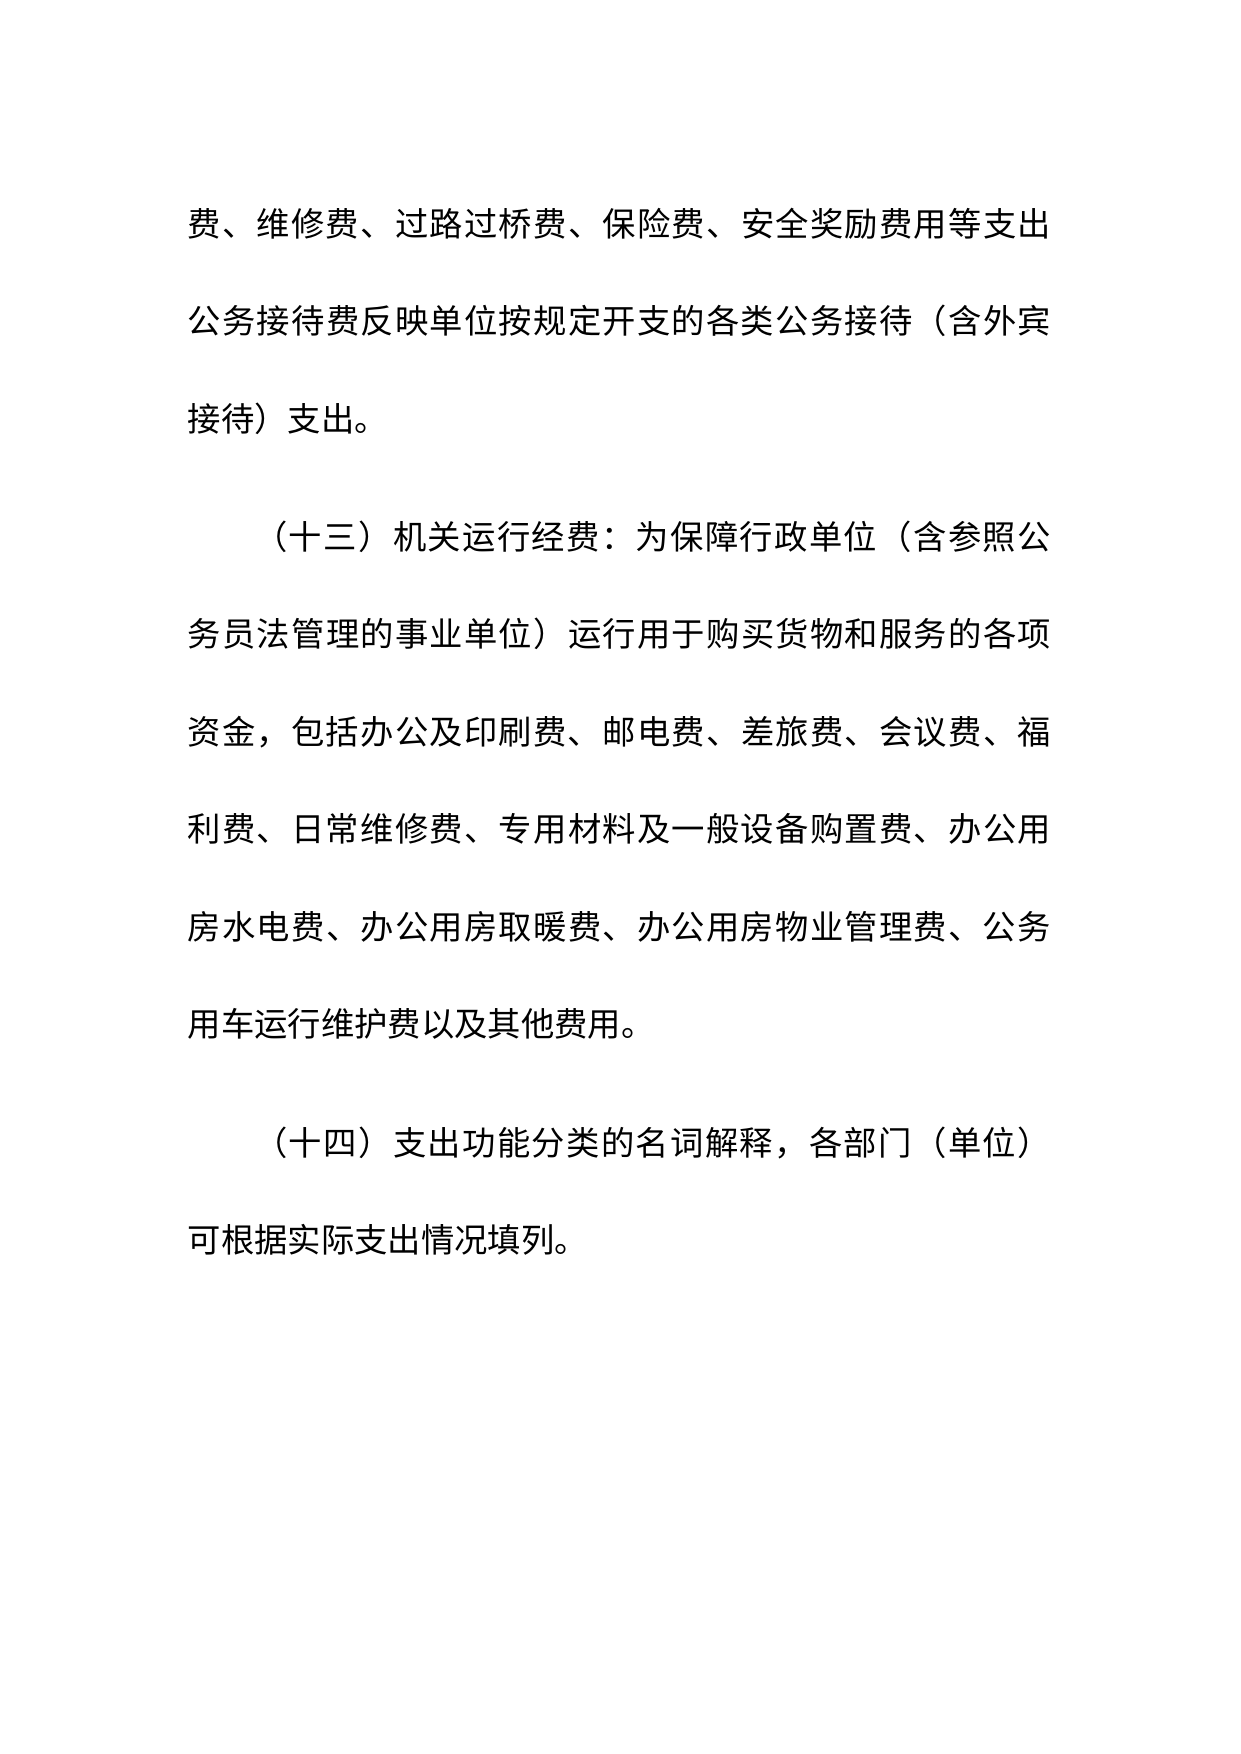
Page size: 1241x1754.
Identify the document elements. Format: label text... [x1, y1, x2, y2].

text （十三）机关运行经费：为保障行政单位（含参照公务员法管理的事业单位）运行用于购买货物和服务的各项资金，包括办公及印刷费、邮电费、差旅费、会议费、福利费、日常维修费、专用材料及一般设备购置费、办公用房水电费、办公用房取暖费、办公用房物业管理费、公务用车运行维护费以及其他费用。 [187, 502, 1053, 1055]
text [187, 189, 1053, 449]
text （十四）支出功能分类的名词解释，各部门（单位）可根据实际支出情况填列。 [187, 1108, 1053, 1270]
